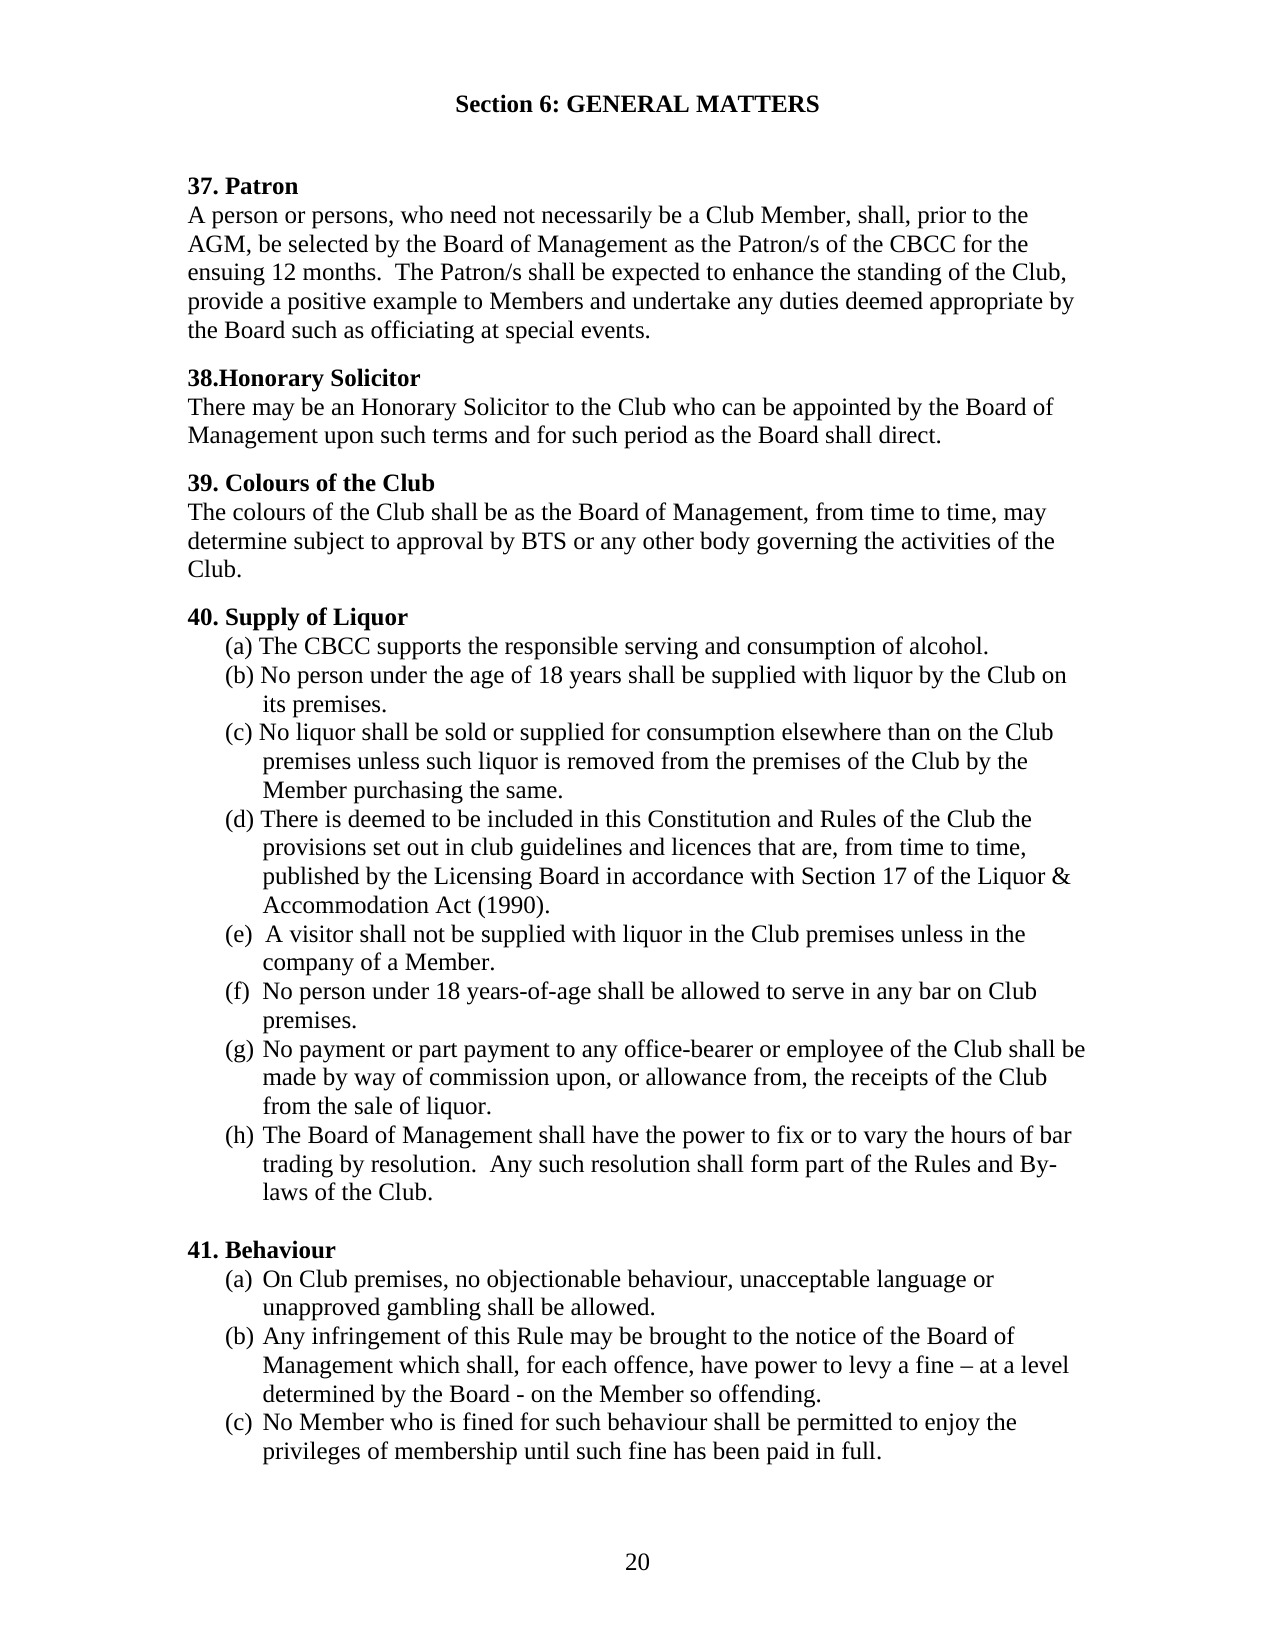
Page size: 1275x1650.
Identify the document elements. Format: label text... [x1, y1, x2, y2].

text (e) A visitor shall not be supplied with liquor in the Club premises unless in the company of a Member. [225, 919, 1088, 976]
text 41. Behaviour [187, 1235, 1088, 1264]
text The colours of the Club shall be as the Board of Management, from time to time, may determine subject to approval by BTS or any other body governing the activities of the Club. [187, 497, 1088, 583]
text There may be an Honorary Solicitor to the Club who can be appointed by the Board of Management upon such terms and for such period as the Board shall direct. [187, 392, 1088, 449]
list On Club premises, no objectionable behaviour, unacceptable language or unapproved gambling shall be allowed. [225, 1264, 1088, 1321]
text 38.Honorary Solicitor [187, 363, 1088, 392]
text (b) No person under the age of 18 years shall be supplied with liquor by the Club on its premises. [225, 660, 1088, 717]
text 40. Supply of Liquor [187, 602, 1088, 631]
text (f) No person under 18 years-of-age shall be allowed to serve in any bar on Club premises. [225, 976, 1088, 1034]
list No Member who is fined for such behaviour shall be permitted to enjoy the privileges of membership until such fine has been paid in full. [225, 1407, 1088, 1465]
text (d) There is deemed to be included in this Constitution and Rules of the Club the provisions set out in club guidelines and licences that are, from time to time, published by the Licensing Board in accordance with Section 17 of the Liquor & Accommodation Act (1990). [225, 804, 1088, 919]
text A person or persons, who need not necessarily be a Club Member, shall, prior to the AGM, be selected by the Board of Management as the Patron/s of the CBCC for the ensuing 12 months. The Patron/s shall be expected to enhance the standing of the Club, provide a positive example to Members and undertake any duties deemed appropriate by the Board such as officiating at special events. [187, 200, 1088, 344]
text 37. Patron [187, 171, 1088, 200]
text 39. Colours of the Club [187, 468, 1088, 497]
list No payment or part payment to any office-bearer or employee of the Club shall be made by way of commission upon, or allowance from, the receipts of the Club from the sale of liquor. [225, 1034, 1088, 1120]
list The Board of Management shall have the power to fix or to vary the hours of bar trading by resolution. Any such resolution shall form part of the Rules and By-laws of the Club. [225, 1120, 1088, 1206]
text Section 6: GENERAL MATTERS [187, 89, 1088, 117]
text (c) No liquor shall be sold or supplied for consumption elsewhere than on the Club premises unless such liquor is removed from the premises of the Club by the Member purchasing the same. [225, 717, 1088, 804]
text (a) The CBCC supports the responsible serving and consumption of alcohol. [187, 631, 1088, 660]
list Any infringement of this Rule may be brought to the notice of the Board of Management which shall, for each offence, have power to levy a fine – at a level determined by the Board - on the Member so offending. [225, 1321, 1088, 1407]
